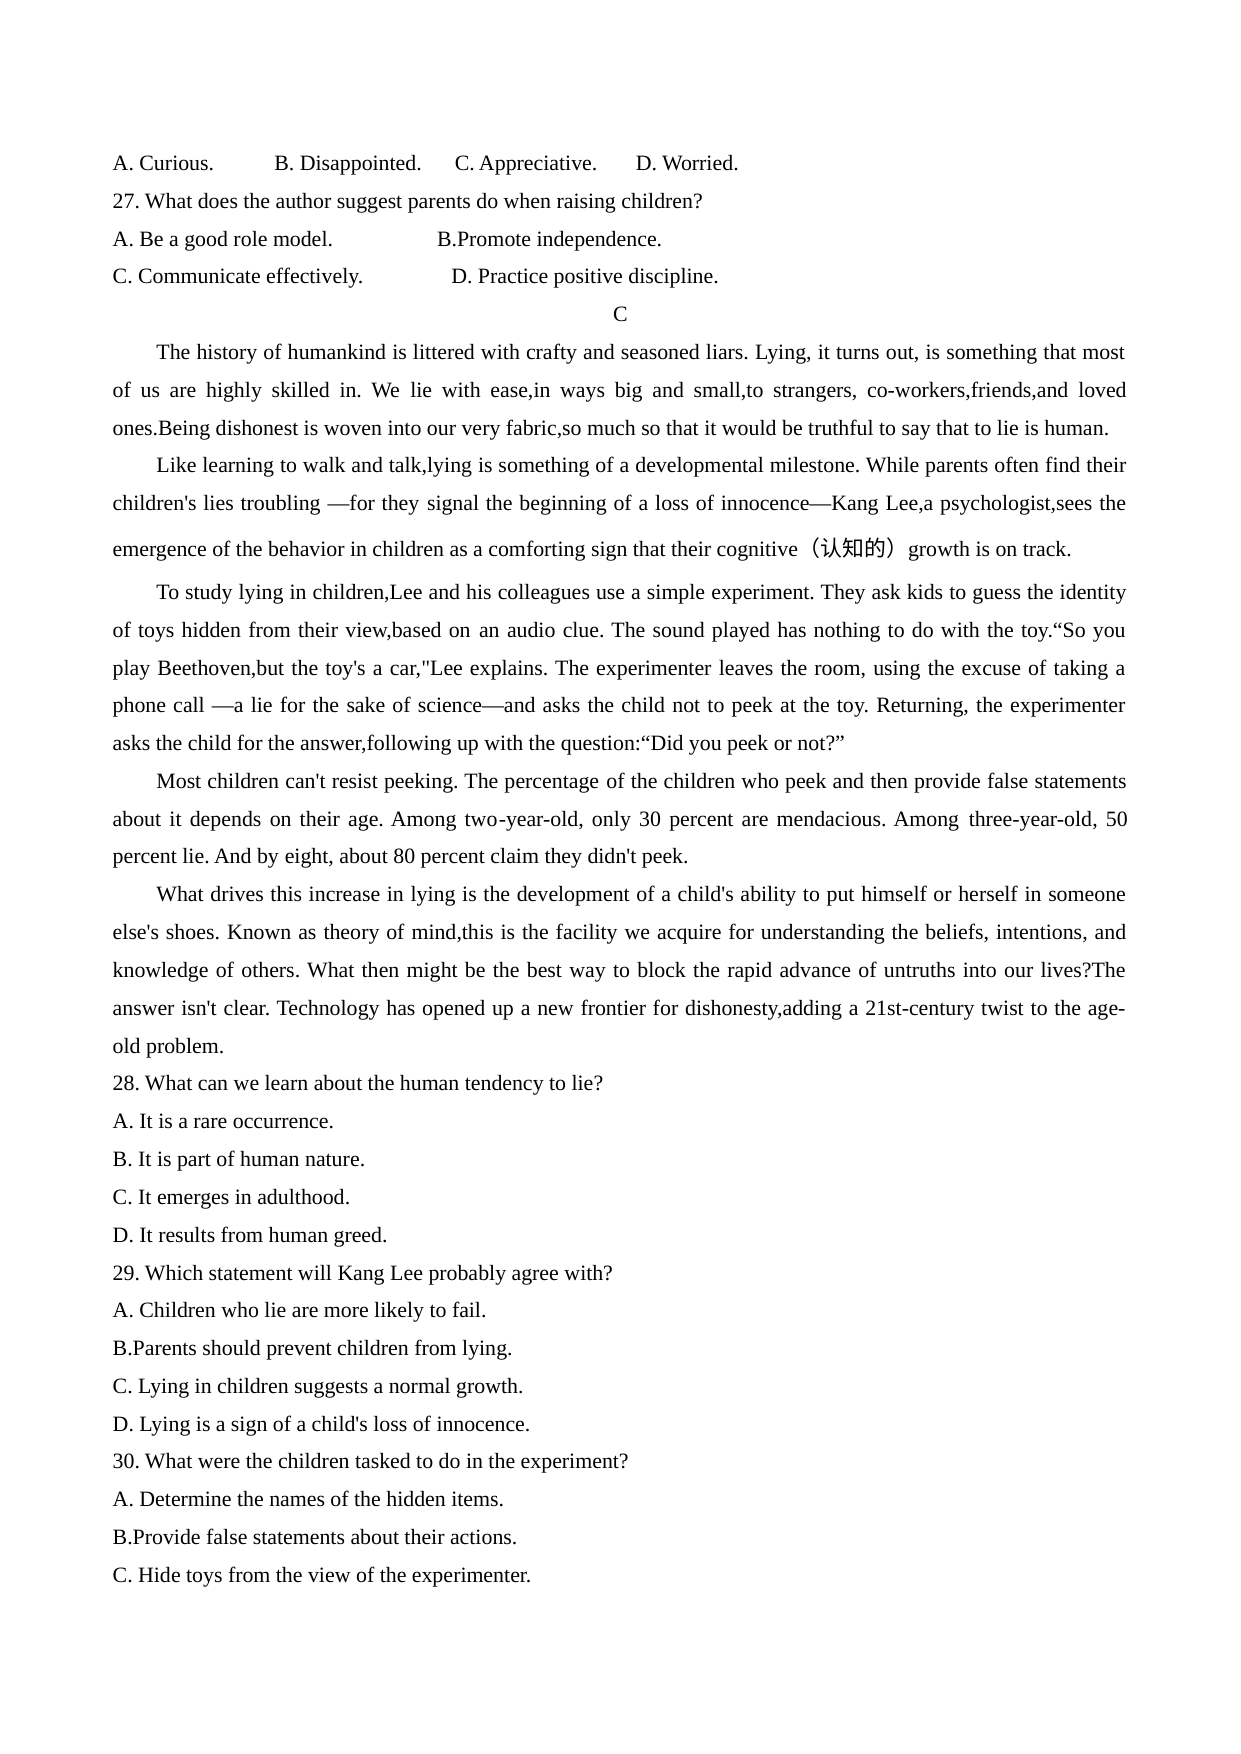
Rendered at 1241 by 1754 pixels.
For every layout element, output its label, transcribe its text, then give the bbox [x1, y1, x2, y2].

text C. It emerges in adulthood. [112, 1184, 1128, 1209]
text C. Communicate effectively. D. Practice positive discipline. [112, 263, 1128, 289]
text A. Curious. B. Disappointed. C. Appreciative. D. Worried. [112, 150, 1128, 175]
text To study lying in children,Lee and his colleagues use a simple experiment. They ask kids to guess the identity of toys hidden from their view,based on an audio clue. The sound played has nothing to do with the toy.“So you play Beethoven,but the toy's a car,"Lee explains. The experimenter leaves the room, using the excuse of taking a phone call —a lie for the sake of science—and asks the child not to peek at the toy. Returning, the experimenter asks the child for the answer,following up with the question:“Did you peek or not?” [112, 579, 1128, 755]
text Most children can't resist peeking. The percentage of the children who peek and then provide false statements about it depends on their age. Among two-year-old, only 30 percent are mendacious. Among three-year-old, 50 percent lie. And by eight, about 80 percent claim they didn't peek. [112, 768, 1128, 869]
text C. Lying in children suggests a normal growth. [112, 1373, 1128, 1398]
text 30. What were the children tasked to do in the experiment? [112, 1448, 1128, 1474]
text Like learning to walk and talk,lying is something of a developmental milestone. While parents often find their children's lies troubling —for they signal the beginning of a loss of innocence—Kang Lee,a psychologist,sees the emergence of the behavior in children as a comforting sign that their cognitive（认知的）growth is on track. [112, 452, 1128, 563]
text A. Children who lie are more likely to fail. [112, 1297, 1128, 1322]
text D. Lying is a sign of a child's loss of innocence. [112, 1411, 1128, 1436]
text B. It is part of human nature. [112, 1146, 1128, 1171]
text 29. Which statement will Kang Lee probably agree with? [112, 1259, 1128, 1285]
text 28. What can we learn about the human tendency to lie? [112, 1070, 1128, 1096]
text C [112, 301, 1128, 326]
text B.Provide false statements about their actions. [112, 1524, 1128, 1549]
text A. Determine the names of the hidden items. [112, 1486, 1128, 1512]
text D. It results from human greed. [112, 1222, 1128, 1247]
text The history of humankind is littered with crafty and seasoned liars. Lying, it turns out, is something that most of us are highly skilled in. We lie with ease,in ways big and small,to strangers, co-workers,friends,and loved ones.Being dishonest is woven into our very fabric,so much so that it would be truthful to say that to lie is human. [112, 339, 1128, 440]
text What drives this increase in lying is the development of a child's ability to put himself or herself in someone else's shoes. Known as theory of mind,this is the facility we acquire for understanding the beliefs, intentions, and knowledge of others. What then might be the best way to block the rapid advance of untruths into our lives?The answer isn't clear. Technology has opened up a new frontier for dishonesty,adding a 21st-century twist to the age-old problem. [112, 881, 1128, 1058]
text A. It is a rare occurrence. [112, 1108, 1128, 1133]
text A. Be a good role model. B.Promote independence. [112, 226, 1128, 251]
text 27. What does the author suggest parents do when raising children? [112, 188, 1128, 213]
text B.Parents should prevent children from lying. [112, 1335, 1128, 1360]
text C. Hide toys from the view of the experimenter. [112, 1562, 1128, 1587]
